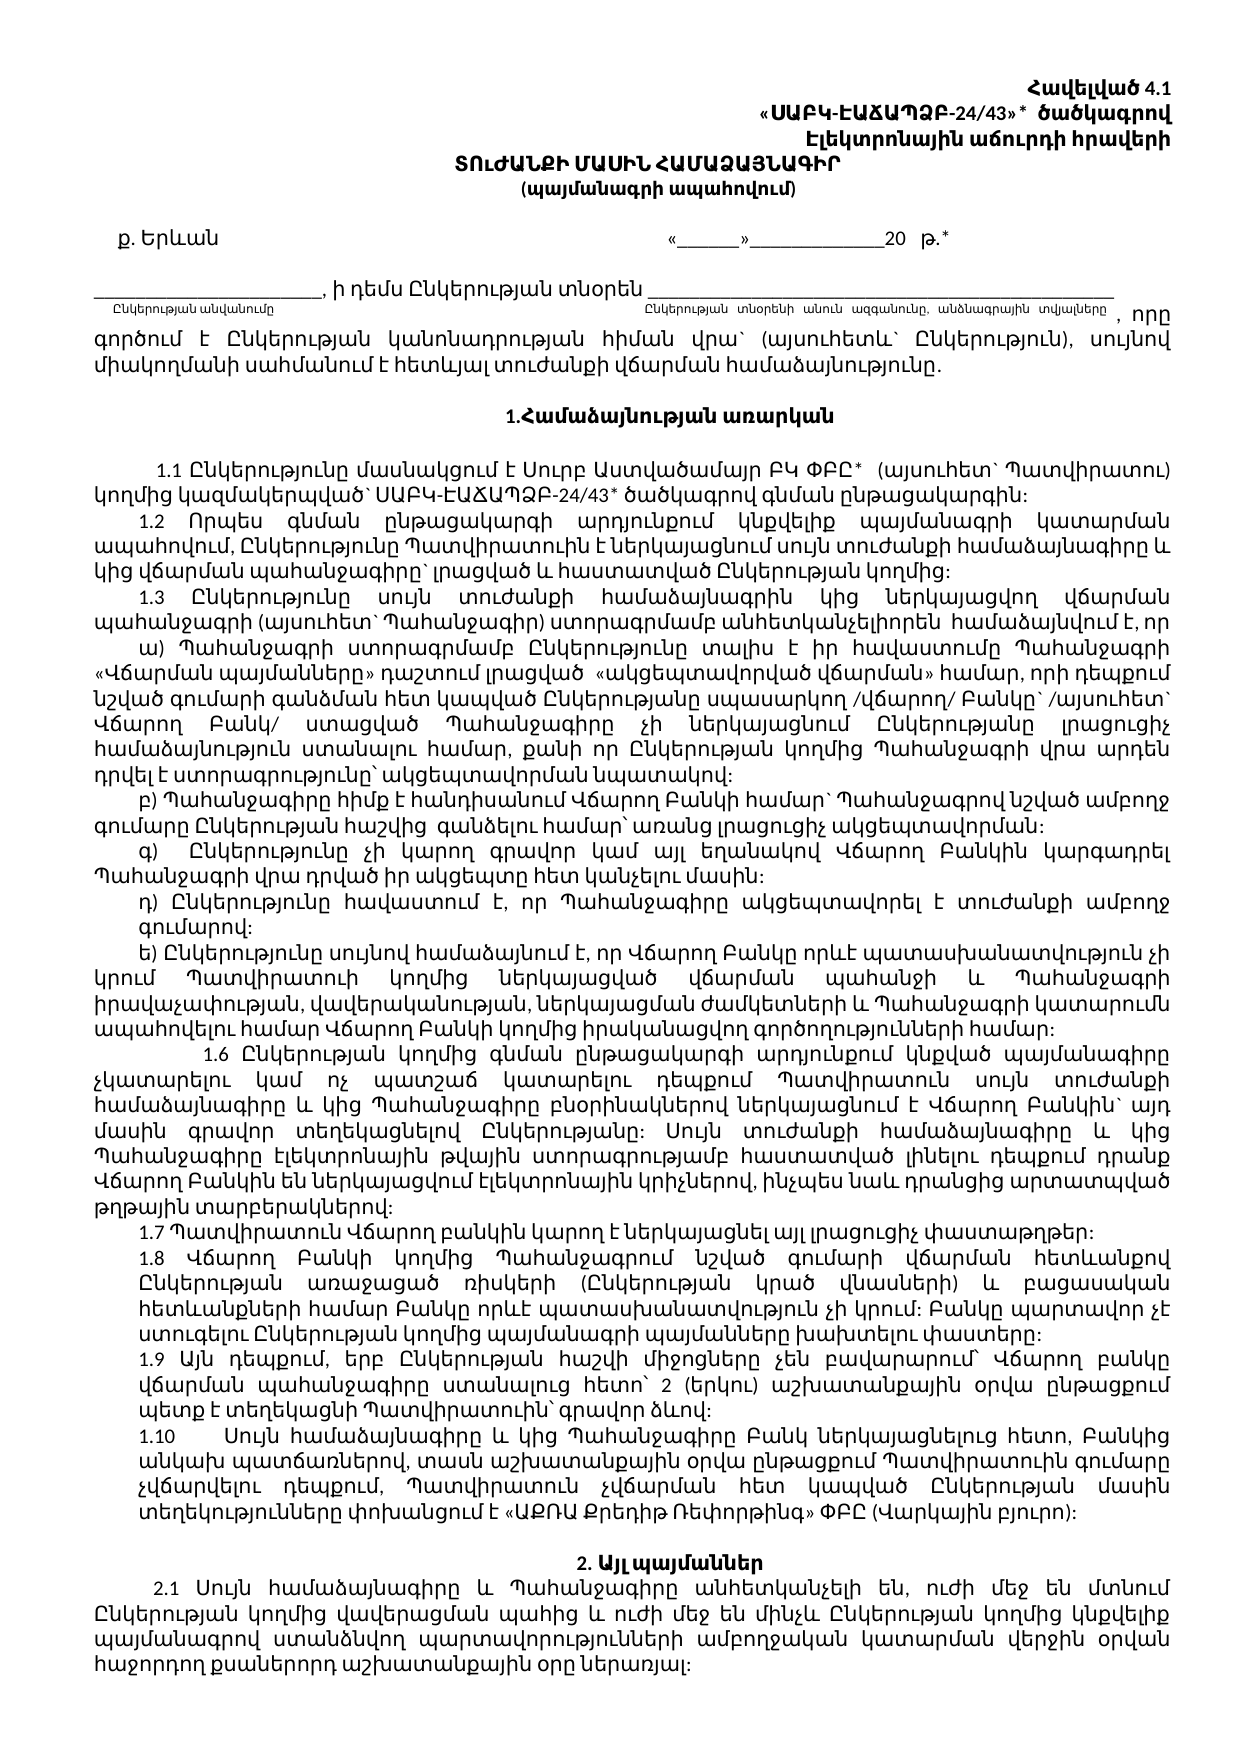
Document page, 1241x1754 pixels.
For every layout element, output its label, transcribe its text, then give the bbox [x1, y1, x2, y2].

text 2.1 Սույն համաձայնագիրը և Պահանջագիրը անհետկանչելի են, ուժի մեջ են մտնում Ընկերության կողմից վավերացման պահից և ուժի մեջ են մինչև Ընկերության կողմից կնքվելիք պայմանագրով ստանձնվող պարտավորությունների ամբողջական կատարման վերջին օրվան հաջորդող քսաներորդ աշխատանքային օրը ներառյալ: [94, 1575, 1171, 1677]
text ե) Ընկերությունը սույնով համաձայնում է, որ Վճարող Բանկը որևէ պատասխանատվություն չի կրում Պատվիրատուի կողմից ներկայացված վճարման պահանջի և Պահանջագրի իրավաչափության, վավերականության, ներկայացման ժամկետների և Պահանջագրի կատարումն ապահովելու համար Վճարող Բանկի կողմից իրականացվող գործողությունների համար: [94, 940, 1171, 1042]
text (պայմանագրի ապահովում) [94, 177, 1171, 199]
text Էլեկտրոնային աճուրդի հրավերի [94, 126, 1171, 151]
text ______________________, ի դեմս Ընկերության տնօրեն _____________________________________________ [94, 276, 1171, 301]
text 2. Այլ պայմաններ [169, 1550, 1171, 1575]
text 1.10 Սույն համաձայնագիրը և կից Պահանջագիրը Բանկ ներկայացնելուց հետո, Բանկից անկախ պատճառներով, տասն աշխատանքային օրվա ընթացքում Պատվիրատուին գումարը չվճարվելու դեպքում, Պատվիրատուն չվճարման հետ կապված Ընկերության մասին տեղեկությունները փոխանցում է «ԱՔՌԱ Քրեդիթ Ռեփորթինգ» ՓԲԸ (Վարկային բյուրո): [138, 1423, 1171, 1524]
text ա) Պահանջագրի ստորագրմամբ Ընկերությունը տալիս է իր հավաստումը Պահանջագրի «Վճարման պայմանները» դաշտում լրացված «ակցեպտավորված վճարման» համար, որի դեպքում նշված գումարի գանձման հետ կապված Ընկերությանը սպասարկող /վճարող/ Բանկը` /այսուհետ` Վճարող Բանկ/ ստացված Պահանջագիրը չի ներկայացնում Ընկերությանը լրացուցիչ համաձայնություն ստանալու համար, քանի որ Ընկերության կողմից Պահանջագրի վրա արդեն դրվել է ստորագրությունը՝ ակցեպտավորման նպատակով: [94, 635, 1171, 787]
text ք. Երևան «______»_____________20 թ.* [94, 225, 1171, 250]
text ՏՈւԺԱՆՔԻ ՄԱՍԻՆ ՀԱՄԱՁԱՅՆԱԳԻՐ [94, 151, 1171, 177]
text 1.1 Ընկերությունը մասնակցում է Սուրբ Աստվածամայր ԲԿ ՓԲԸ* (այսուհետ` Պատվիրատու) կողմից կազմակերպված` ՍԱԲԿ-ԷԱՃԱՊՁԲ-24/43* ծածկագրով գնման ընթացակարգին: [94, 457, 1171, 508]
text 1.Համաձայնության առարկան [169, 403, 1171, 428]
text 1.8 Վճարող Բանկի կողմից Պահանջագրում նշված գումարի վճարման հետևանքով Ընկերության առաջացած ռիսկերի (Ընկերության կրած վնասների) և բացասական հետևանքների համար Բանկը որևէ պատասխանատվություն չի կրում: Բանկը պարտավոր չէ ստուգելու Ընկերության կողմից պայմանագրի պայմանները խախտելու փաստերը: [138, 1245, 1171, 1347]
text «ՍԱԲԿ-ԷԱՃԱՊՁԲ-24/43»* ծածկագրով [94, 100, 1171, 126]
text բ) Պահանջագիրը հիմք է հանդիսանում Վճարող Բանկի համար` Պահանջագրով նշված ամբողջ գումարը Ընկերության հաշվից գանձելու համար՝ առանց լրացուցիչ ակցեպտավորման: [94, 787, 1171, 838]
text գ) Ընկերությունը չի կարող գրավոր կամ այլ եղանակով Վճարող Բանկին կարգադրել Պահանջագրի վրա դրված իր ակցեպտը հետ կանչելու մասին: [94, 838, 1171, 889]
text 1.6 Ընկերության կողմից գնման ընթացակարգի արդյունքում կնքված պայմանագիրը չկատարելու կամ ոչ պատշաճ կատարելու դեպքում Պատվիրատուն սույն տուժանքի համաձայնագիրը և կից Պահանջագիրը բնօրինակներով ներկայացնում է Վճարող Բանկին` այդ մասին գրավոր տեղեկացնելով Ընկերությանը: Սույն տուժանքի համաձայնագիրը և կից Պահանջագիրը էլեկտրոնային թվային ստորագրությամբ հաստատված լինելու դեպքում դրանք Վճարող Բանկին են ներկայացվում էլեկտրոնային կրիչներով, ինչպես նաև դրանցից արտատպված թղթային տարբերակներով: [94, 1042, 1171, 1219]
text 1.2 Որպես գնման ընթացակարգի արդյունքում կնքվելիք պայմանագրի կատարման ապահովում, Ընկերությունը Պատվիրատուին է ներկայացնում սույն տուժանքի համաձայնագիրը և կից վճարման պահանջագիրը` լրացված և հաստատված Ընկերության կողմից: [94, 508, 1171, 584]
text 1.7 Պատվիրատուն Վճարող բանկին կարող է ներկայացնել այլ լրացուցիչ փաստաթղթեր: [138, 1219, 1171, 1245]
text 1.9 Այն դեպքում, երբ Ընկերության հաշվի միջոցները չեն բավարարում՝ Վճարող բանկը վճարման պահանջագիրը ստանալուց հետո՝ 2 (երկու) աշխատանքային օրվա ընթացքում պետք է տեղեկացնի Պատվիրատուին՝ գրավոր ձևով: [138, 1347, 1171, 1423]
text դ) Ընկերությունը հավաստում է, որ Պահանջագիրը ակցեպտավորել է տուժանքի ամբողջ գումարով: [138, 889, 1171, 940]
text Ընկերության անվանումը Ընկերության տնօրենի անուն ազգանունը, անձնագրային տվյալները , որը գործում է Ընկերության կանոնադրության հիման վրա` (այսուհետև` Ընկերություն), սույնով միակողմանի սահմանում է հետևյալ տուժանքի վճարման համաձայնությունը. [94, 301, 1171, 377]
text 1.3 Ընկերությունը սույն տուժանքի համաձայնագրին կից ներկայացվող վճարման պահանջագրի (այսուհետ` Պահանջագիր) ստորագրմամբ անհետկանչելիորեն համաձայնվում է, որ [94, 584, 1171, 635]
text Հավելված 4.1 [94, 75, 1171, 100]
